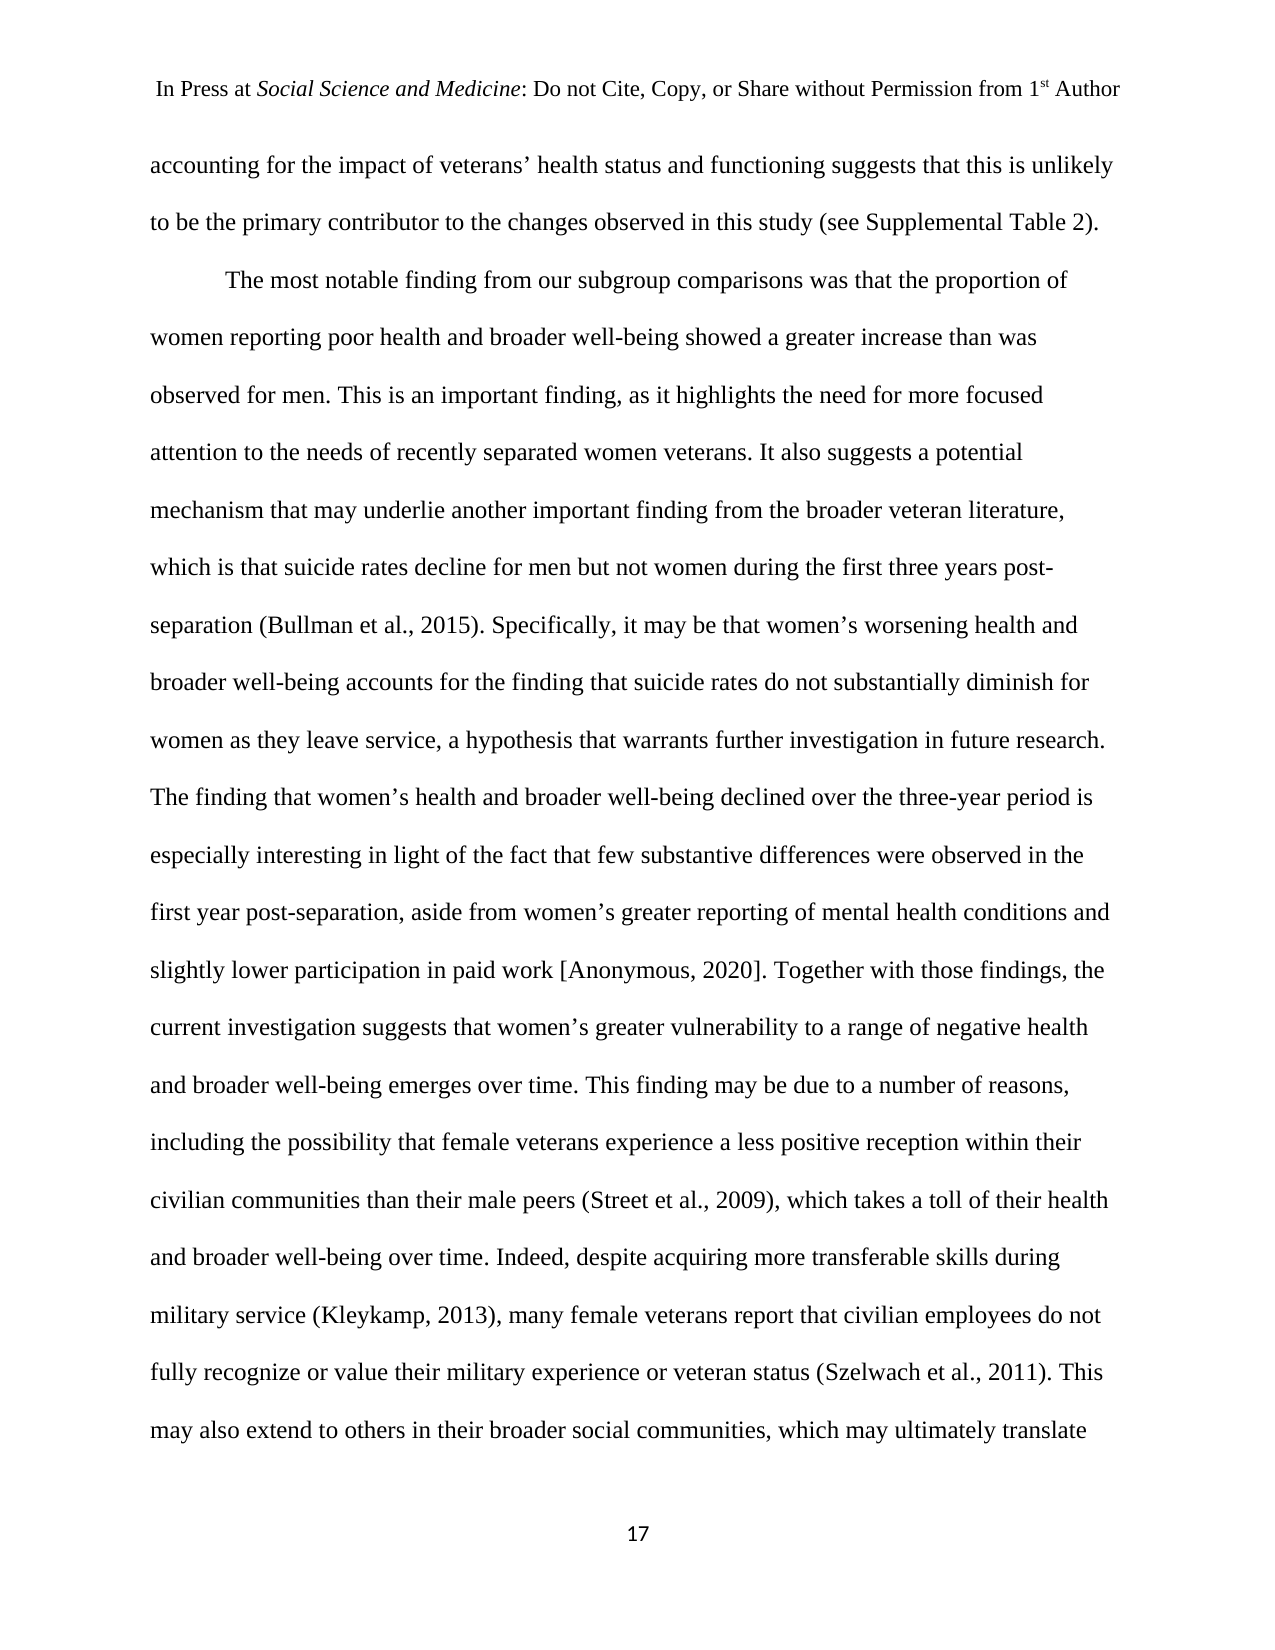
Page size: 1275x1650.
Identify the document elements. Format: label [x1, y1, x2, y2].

text [150, 150, 1125, 236]
text [150, 265, 1125, 1444]
